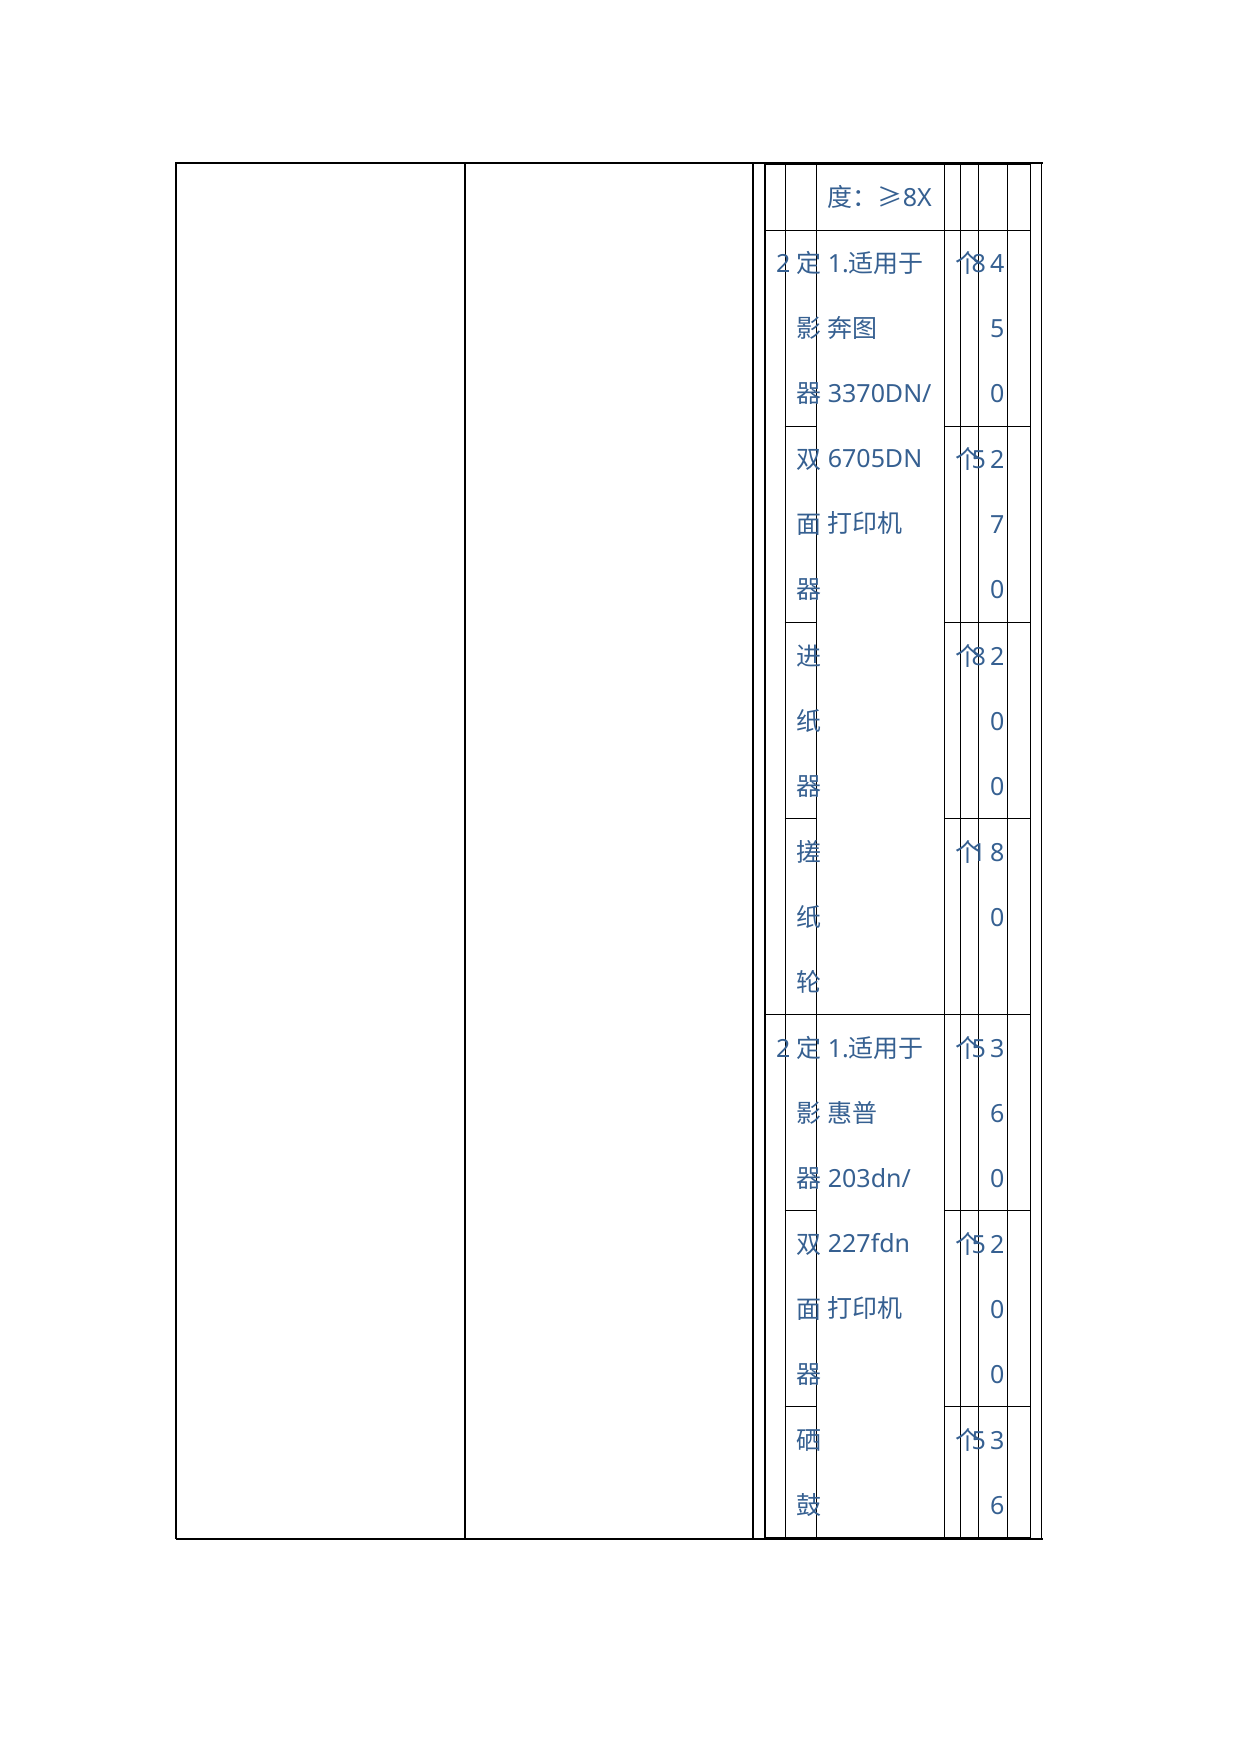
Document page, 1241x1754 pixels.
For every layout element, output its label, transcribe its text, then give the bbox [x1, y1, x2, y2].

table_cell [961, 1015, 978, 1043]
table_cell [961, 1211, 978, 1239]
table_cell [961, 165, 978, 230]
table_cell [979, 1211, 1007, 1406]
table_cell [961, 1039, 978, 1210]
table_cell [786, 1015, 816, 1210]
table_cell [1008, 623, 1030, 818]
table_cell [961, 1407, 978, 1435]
table_cell [177, 164, 464, 1538]
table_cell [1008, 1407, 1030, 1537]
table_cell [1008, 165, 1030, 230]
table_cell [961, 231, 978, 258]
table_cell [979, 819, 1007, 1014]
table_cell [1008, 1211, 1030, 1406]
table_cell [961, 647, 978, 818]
table_cell 1 [466, 164, 752, 1538]
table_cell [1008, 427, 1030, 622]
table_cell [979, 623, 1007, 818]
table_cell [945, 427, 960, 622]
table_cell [817, 165, 944, 230]
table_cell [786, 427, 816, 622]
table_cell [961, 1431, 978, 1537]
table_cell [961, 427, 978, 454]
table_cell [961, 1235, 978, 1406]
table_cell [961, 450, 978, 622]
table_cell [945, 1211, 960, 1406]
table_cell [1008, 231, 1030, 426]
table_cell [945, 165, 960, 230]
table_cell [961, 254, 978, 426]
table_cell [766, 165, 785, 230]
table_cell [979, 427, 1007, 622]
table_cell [754, 164, 764, 1538]
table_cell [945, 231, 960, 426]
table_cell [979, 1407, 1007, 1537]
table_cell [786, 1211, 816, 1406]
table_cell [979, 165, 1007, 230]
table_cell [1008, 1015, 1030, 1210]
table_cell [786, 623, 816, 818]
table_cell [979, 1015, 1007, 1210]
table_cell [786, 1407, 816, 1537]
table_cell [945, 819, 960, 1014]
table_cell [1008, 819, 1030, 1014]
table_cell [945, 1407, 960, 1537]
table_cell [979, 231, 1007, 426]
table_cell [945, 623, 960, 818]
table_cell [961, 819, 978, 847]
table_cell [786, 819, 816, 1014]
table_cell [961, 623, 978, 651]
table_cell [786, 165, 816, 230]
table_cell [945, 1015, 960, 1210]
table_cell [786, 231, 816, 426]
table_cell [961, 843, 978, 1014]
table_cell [766, 1015, 785, 1537]
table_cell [817, 1015, 944, 1537]
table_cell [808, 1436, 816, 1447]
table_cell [1031, 164, 1041, 1538]
